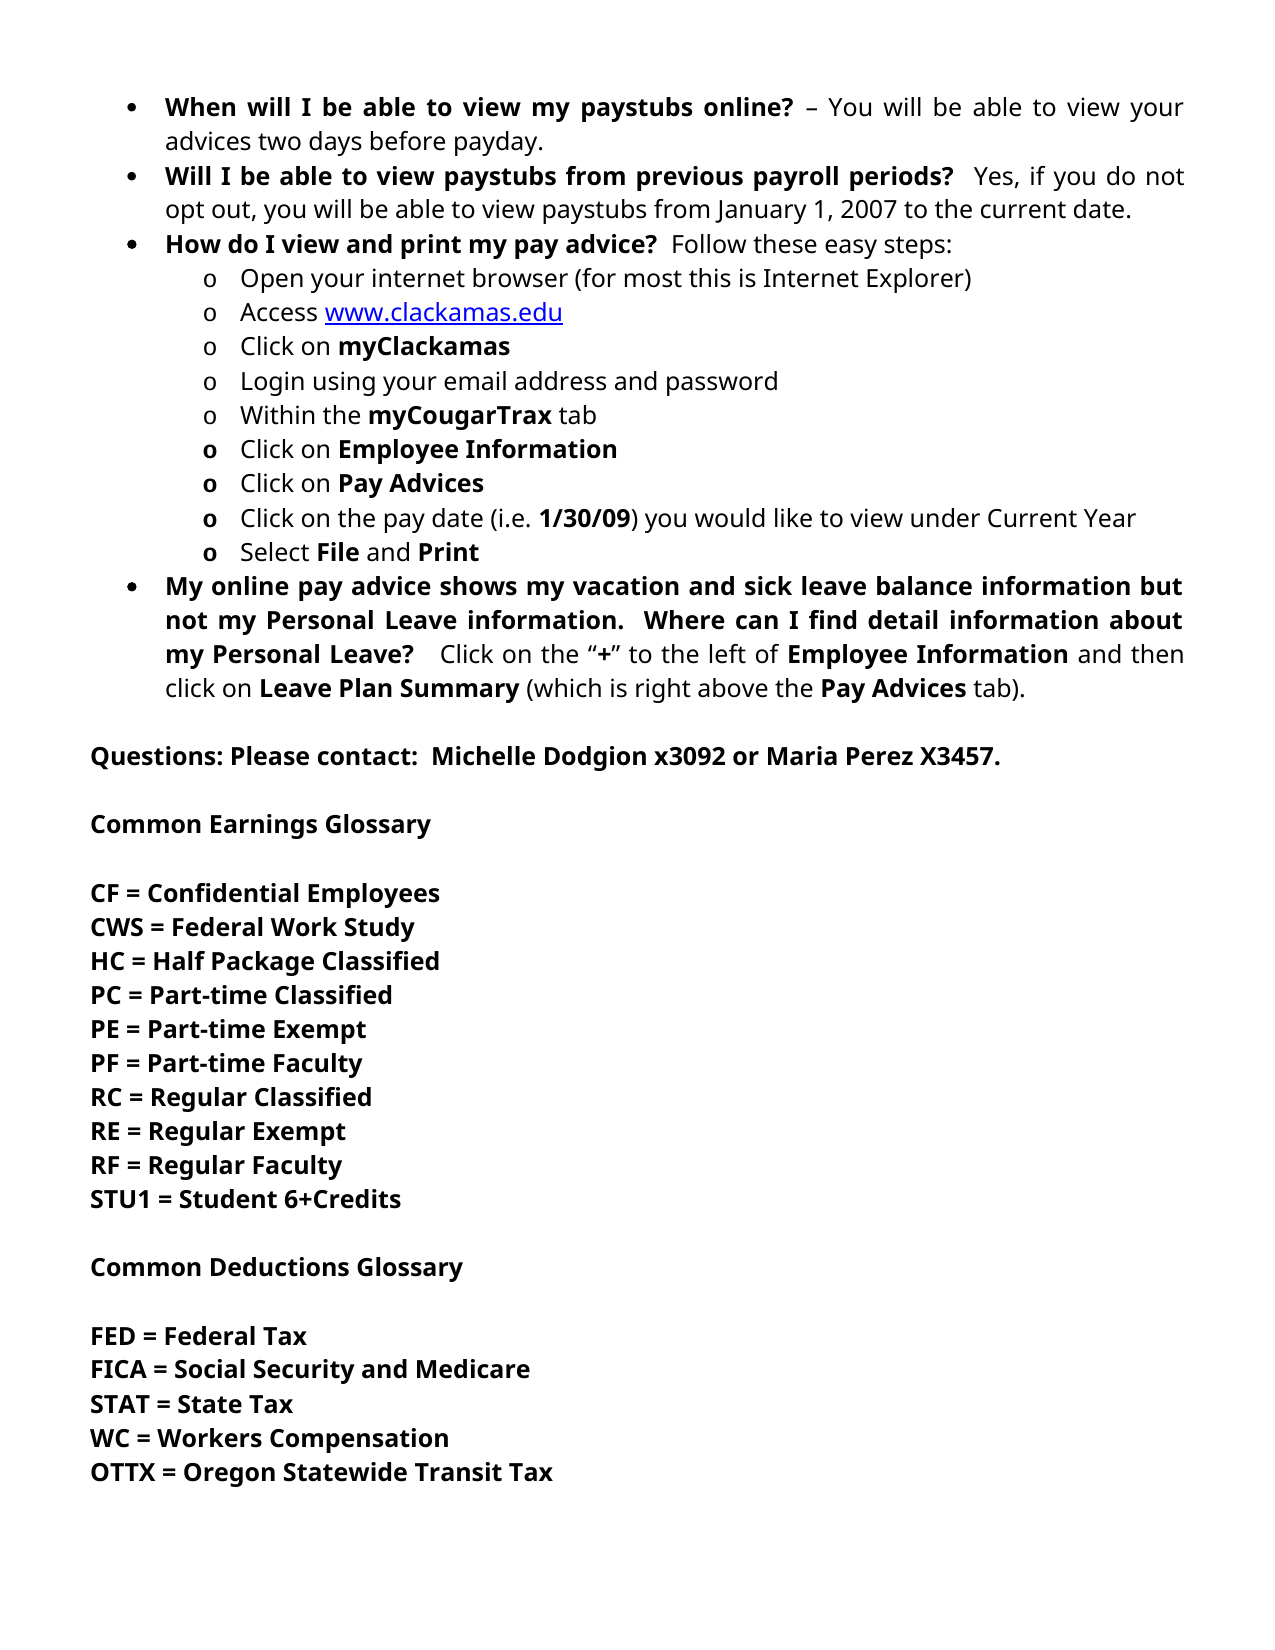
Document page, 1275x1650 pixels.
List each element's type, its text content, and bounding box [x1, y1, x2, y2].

text RF = Regular Faculty [90, 1148, 1185, 1182]
text RE = Regular Exempt [90, 1114, 1185, 1148]
text STAT = State Tax [90, 1386, 1185, 1420]
list Will I be able to view paystubs from previous payroll periods? Yes, if you do not opt out, you will be able to view paystubs from January 1, 2007 to the current date. [127, 158, 1185, 226]
text RC = Regular Classified [90, 1080, 1185, 1114]
text CF = Confidential Employees [90, 875, 1185, 909]
text PC = Part-time Classified [90, 977, 1185, 1012]
text CWS = Federal Work Study [90, 909, 1185, 943]
list My online pay advice shows my vacation and sick leave balance information but not my Personal Leave information. Where can I find detail information about my Personal Leave? Click on the “+” to the left of Employee Information and then click on Leave Plan Summary (which is right above the Pay Advices tab). [127, 569, 1185, 705]
list Click on myClackamas [202, 329, 1185, 363]
list Within the myCougarTrax tab [202, 397, 1185, 432]
text FED = Federal Tax [90, 1318, 1185, 1352]
text PE = Part-time Exempt [90, 1012, 1185, 1046]
list Open your internet browser (for most this is Internet Explorer) [202, 260, 1185, 294]
list How do I view and print my pay advice? Follow these easy steps: [127, 226, 1185, 260]
text STU1 = Student 6+Credits [90, 1182, 1185, 1216]
text Common Deductions Glossary [90, 1250, 1185, 1284]
text Common Earnings Glossary [90, 807, 1185, 841]
text PF = Part-time Faculty [90, 1046, 1185, 1080]
text WC = Workers Compensation [90, 1420, 1185, 1454]
text HC = Half Package Classified [90, 943, 1185, 977]
list Select File and Print [202, 534, 1185, 569]
text OTTX = Oregon Statewide Transit Tax [90, 1454, 1185, 1488]
list Click on Pay Advices [202, 466, 1185, 500]
list When will I be able to view my paystubs online? – You will be able to view your advices two days before payday. [127, 90, 1185, 158]
list Access www.clackamas.edu [202, 294, 1185, 329]
list Login using your email address and password [202, 363, 1185, 397]
list Click on Employee Information [202, 432, 1185, 466]
list Click on the pay date (i.e. 1/30/09) you would like to view under Current Year [202, 500, 1185, 534]
text Questions: Please contact: Michelle Dodgion x3092 or Maria Perez X3457. [90, 739, 1185, 773]
text FICA = Social Security and Medicare [90, 1352, 1185, 1386]
